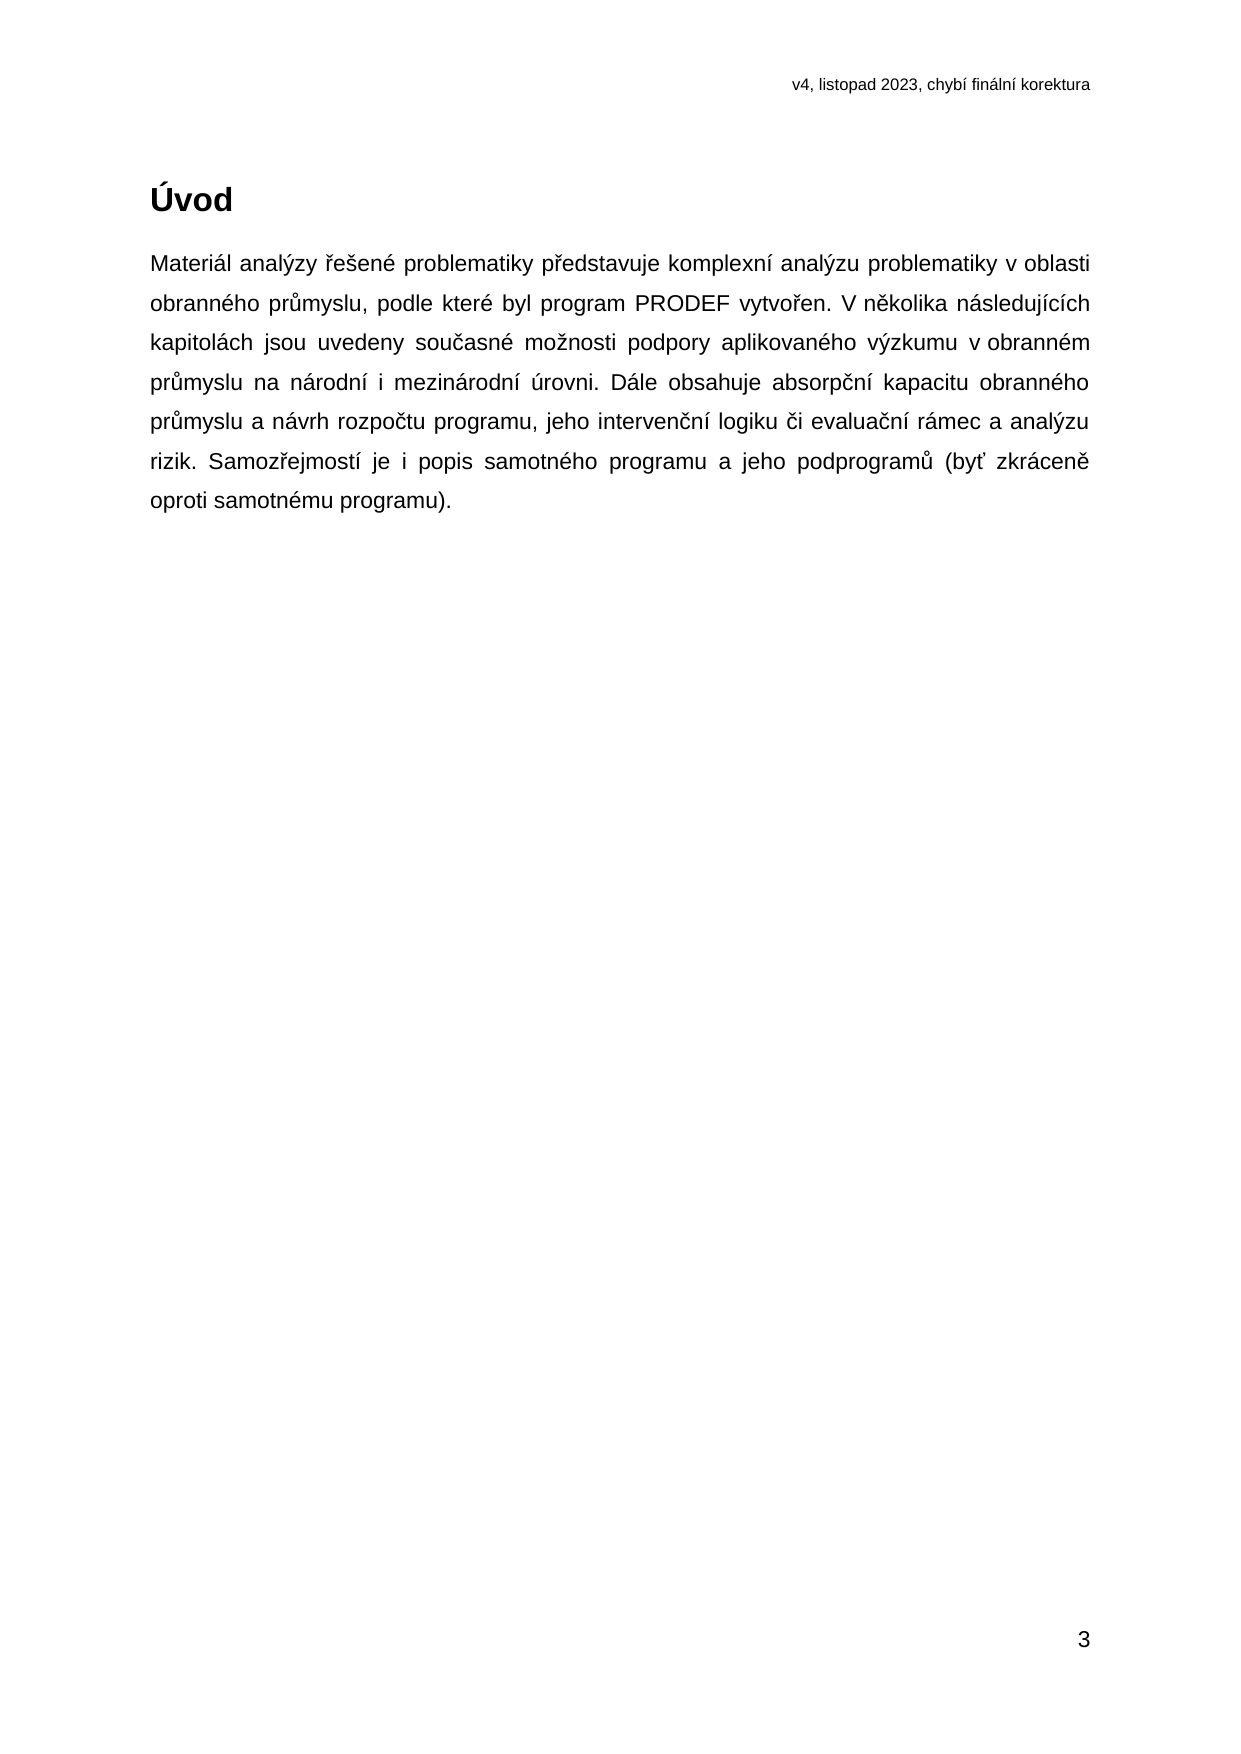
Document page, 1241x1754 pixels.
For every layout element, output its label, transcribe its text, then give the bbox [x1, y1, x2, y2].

subtitle Úvod [150, 180, 1090, 219]
text Materiál analýzy řešené problematiky představuje komplexní analýzu problematiky v oblasti obranného průmyslu, podle které byl program PRODEF vytvořen. V několika následujících kapitolách jsou uvedeny současné možnosti podpory aplikovaného výzkumu v obranném průmyslu na národní i mezinárodní úrovni. Dále obsahuje absorpční kapacitu obranného průmyslu a návrh rozpočtu programu, jeho intervenční logiku či evaluační rámec a analýzu rizik. Samozřejmostí je i popis samotného programu a jeho podprogramů (byť zkráceně oproti samotnému programu). [150, 250, 1090, 513]
